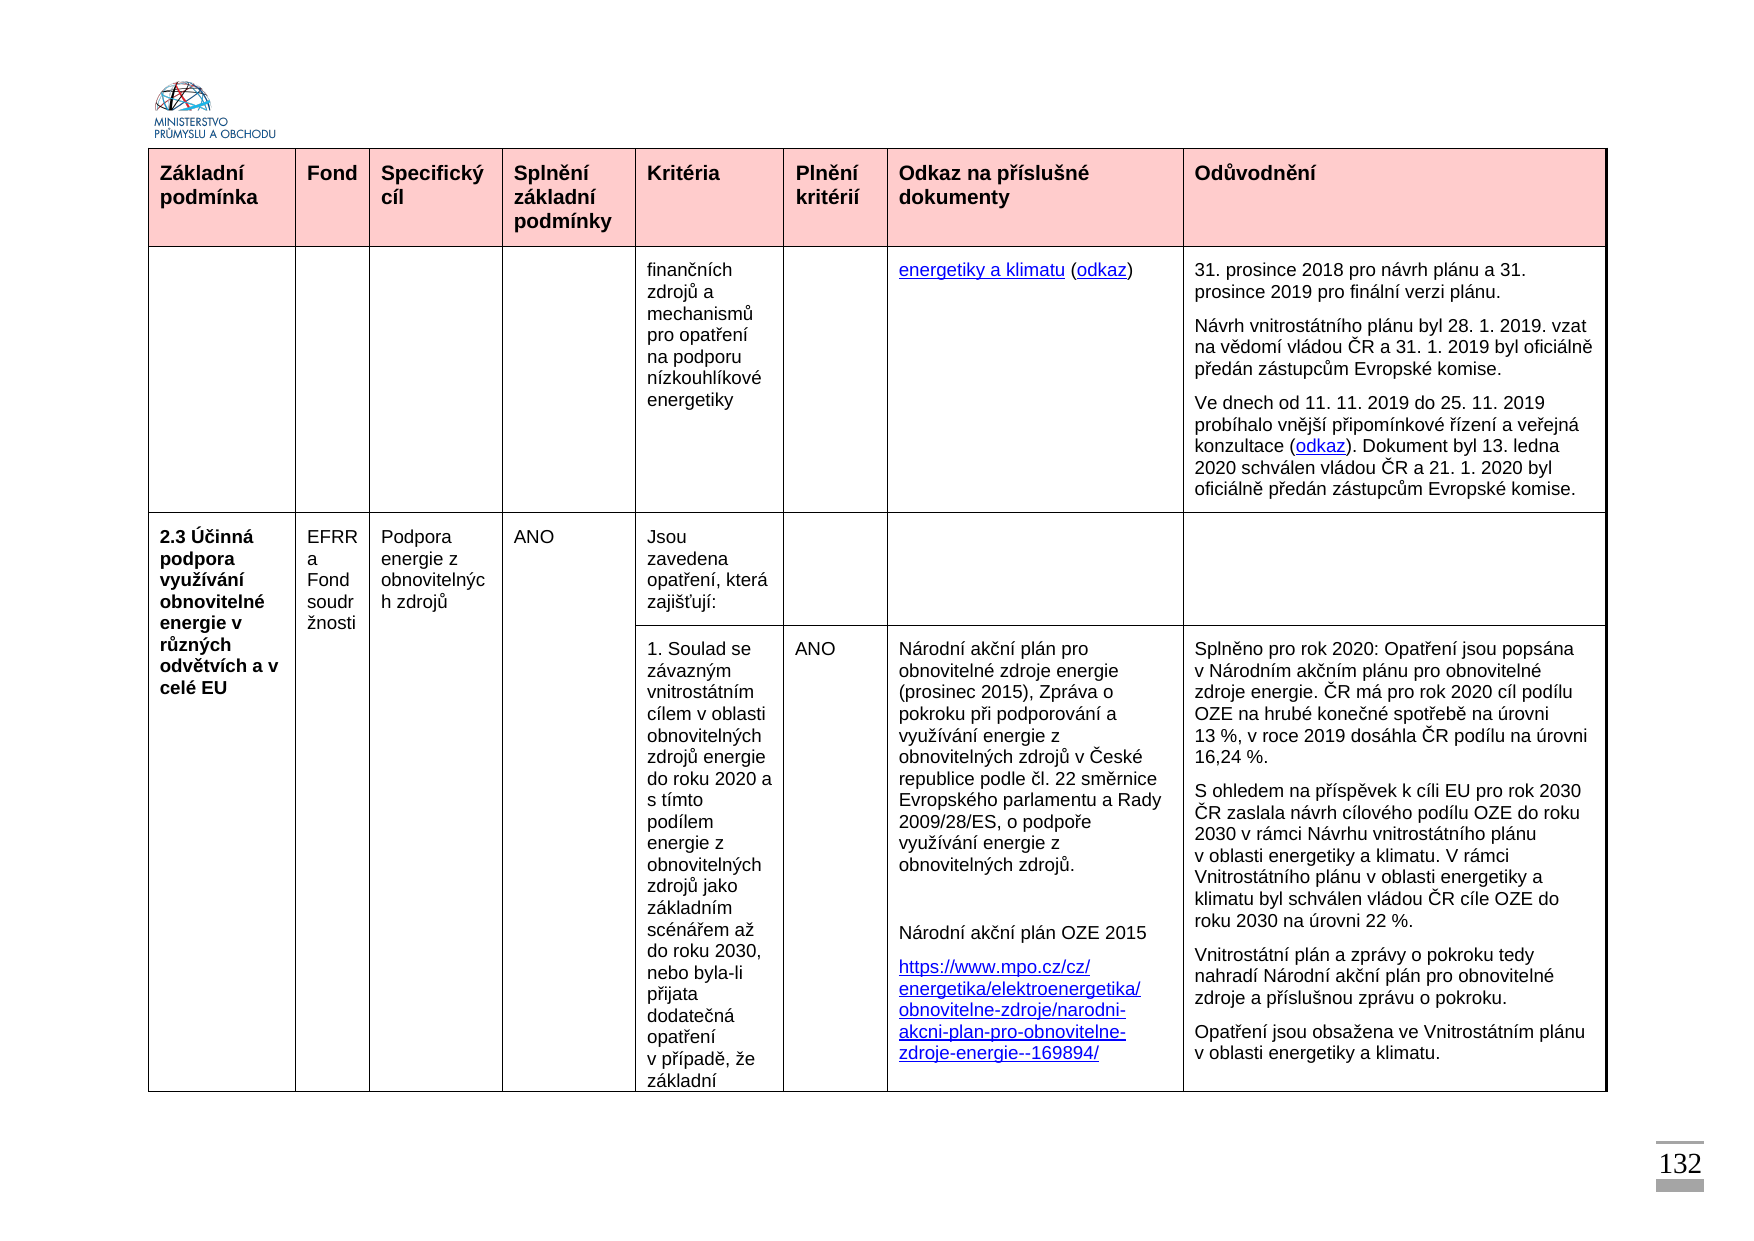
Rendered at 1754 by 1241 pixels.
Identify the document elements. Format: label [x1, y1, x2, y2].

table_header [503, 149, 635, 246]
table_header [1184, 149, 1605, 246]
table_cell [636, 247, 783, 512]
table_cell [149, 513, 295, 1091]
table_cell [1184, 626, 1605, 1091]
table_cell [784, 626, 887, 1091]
picture [147, 73, 283, 146]
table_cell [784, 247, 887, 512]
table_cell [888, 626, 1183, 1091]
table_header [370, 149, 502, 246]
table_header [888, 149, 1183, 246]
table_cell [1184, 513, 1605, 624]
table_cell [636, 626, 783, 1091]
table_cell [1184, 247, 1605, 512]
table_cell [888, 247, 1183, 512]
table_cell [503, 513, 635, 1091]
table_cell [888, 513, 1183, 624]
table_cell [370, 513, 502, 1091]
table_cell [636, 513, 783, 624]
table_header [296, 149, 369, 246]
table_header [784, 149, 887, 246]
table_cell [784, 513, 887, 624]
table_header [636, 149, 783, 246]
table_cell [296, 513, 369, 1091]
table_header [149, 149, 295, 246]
